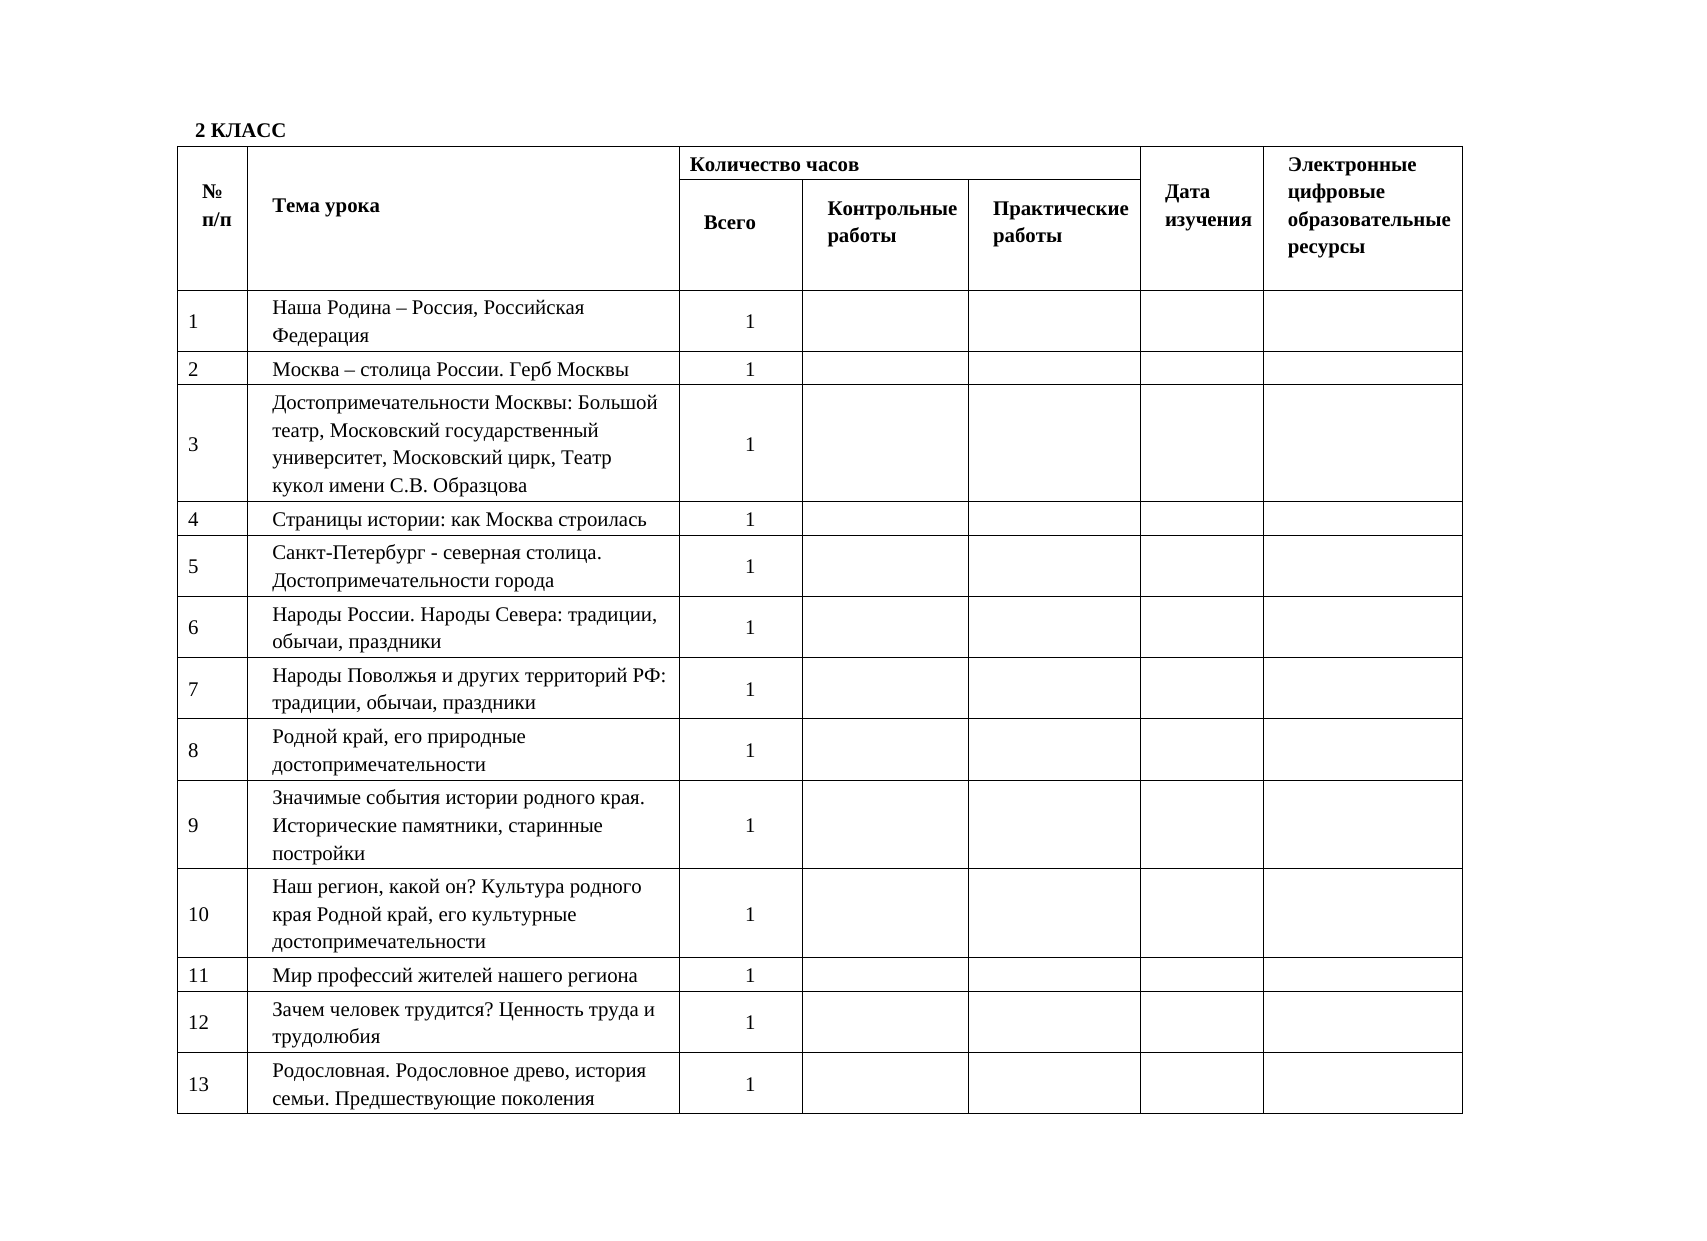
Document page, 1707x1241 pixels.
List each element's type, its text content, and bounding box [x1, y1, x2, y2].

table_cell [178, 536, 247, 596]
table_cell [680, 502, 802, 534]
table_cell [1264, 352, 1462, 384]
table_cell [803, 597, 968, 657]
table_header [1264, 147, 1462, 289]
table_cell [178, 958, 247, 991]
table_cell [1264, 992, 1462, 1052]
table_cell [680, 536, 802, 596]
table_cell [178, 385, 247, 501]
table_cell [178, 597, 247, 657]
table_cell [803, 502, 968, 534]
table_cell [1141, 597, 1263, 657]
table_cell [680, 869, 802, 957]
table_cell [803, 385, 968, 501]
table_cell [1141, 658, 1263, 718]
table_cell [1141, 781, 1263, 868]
text 2 КЛАСС [190, 118, 1618, 142]
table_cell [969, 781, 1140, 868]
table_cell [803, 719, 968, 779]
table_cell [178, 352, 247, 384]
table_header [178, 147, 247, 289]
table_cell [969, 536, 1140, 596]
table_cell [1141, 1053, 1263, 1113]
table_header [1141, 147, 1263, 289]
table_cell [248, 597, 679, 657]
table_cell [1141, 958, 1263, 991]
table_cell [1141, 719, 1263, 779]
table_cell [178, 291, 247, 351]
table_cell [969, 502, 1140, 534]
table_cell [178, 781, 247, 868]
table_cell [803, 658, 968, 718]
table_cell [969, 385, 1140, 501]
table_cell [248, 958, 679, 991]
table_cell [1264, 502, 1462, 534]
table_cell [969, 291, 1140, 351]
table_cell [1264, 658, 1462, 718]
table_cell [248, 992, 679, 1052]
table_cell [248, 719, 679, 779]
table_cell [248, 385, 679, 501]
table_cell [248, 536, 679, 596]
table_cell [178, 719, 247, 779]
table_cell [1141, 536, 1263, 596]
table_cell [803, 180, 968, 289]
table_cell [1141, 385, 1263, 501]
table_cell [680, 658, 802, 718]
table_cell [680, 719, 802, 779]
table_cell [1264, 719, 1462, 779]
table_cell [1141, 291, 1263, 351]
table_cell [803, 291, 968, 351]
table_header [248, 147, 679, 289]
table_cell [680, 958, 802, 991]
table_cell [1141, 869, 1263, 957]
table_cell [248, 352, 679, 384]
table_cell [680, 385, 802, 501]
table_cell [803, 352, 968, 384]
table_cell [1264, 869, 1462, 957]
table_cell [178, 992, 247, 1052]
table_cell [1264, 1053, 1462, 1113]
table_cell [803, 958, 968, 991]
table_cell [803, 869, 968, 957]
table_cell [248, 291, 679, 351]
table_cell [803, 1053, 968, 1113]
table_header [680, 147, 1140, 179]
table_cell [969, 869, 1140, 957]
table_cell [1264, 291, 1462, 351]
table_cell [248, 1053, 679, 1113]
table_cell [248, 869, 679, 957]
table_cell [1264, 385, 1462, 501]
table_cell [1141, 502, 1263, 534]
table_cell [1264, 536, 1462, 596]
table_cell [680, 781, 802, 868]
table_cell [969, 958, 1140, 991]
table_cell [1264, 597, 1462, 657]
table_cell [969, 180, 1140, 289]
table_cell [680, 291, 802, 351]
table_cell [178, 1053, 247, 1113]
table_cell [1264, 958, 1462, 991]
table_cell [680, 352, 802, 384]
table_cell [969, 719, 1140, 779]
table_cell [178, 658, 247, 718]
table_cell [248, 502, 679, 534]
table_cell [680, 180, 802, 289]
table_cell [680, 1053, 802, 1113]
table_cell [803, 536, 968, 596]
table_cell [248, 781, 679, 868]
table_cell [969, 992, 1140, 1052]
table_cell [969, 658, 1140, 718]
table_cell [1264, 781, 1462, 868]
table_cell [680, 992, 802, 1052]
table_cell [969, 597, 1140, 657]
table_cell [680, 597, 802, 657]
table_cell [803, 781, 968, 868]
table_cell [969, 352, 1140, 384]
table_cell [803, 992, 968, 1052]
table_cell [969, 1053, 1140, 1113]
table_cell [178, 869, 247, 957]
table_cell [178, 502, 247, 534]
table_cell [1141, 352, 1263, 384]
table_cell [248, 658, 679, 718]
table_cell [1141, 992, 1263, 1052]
